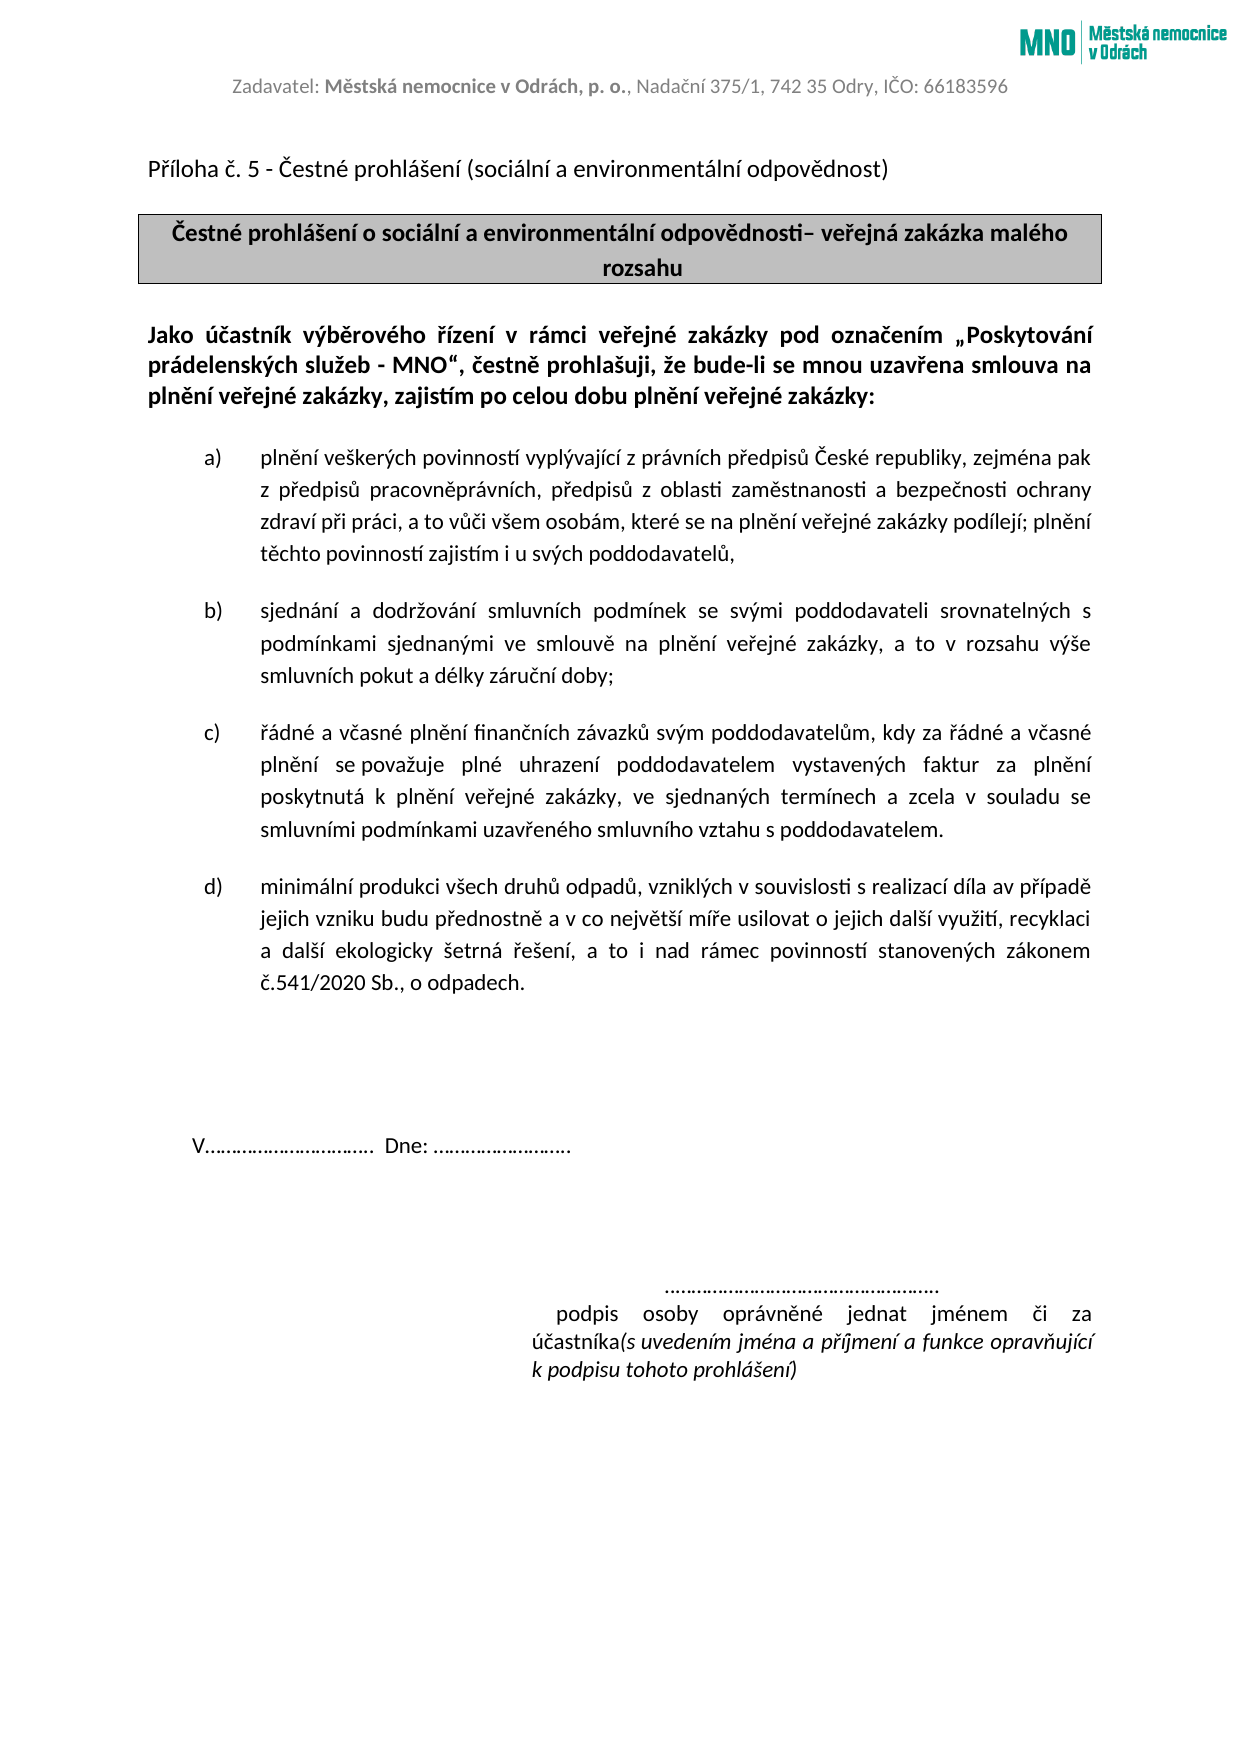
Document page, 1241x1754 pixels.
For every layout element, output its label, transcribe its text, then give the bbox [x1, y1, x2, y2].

text podpis osoby oprávněné jednat jménem či za účastníka(s uvedením jména a příjmení a funkce opravňující k podpisu tohoto prohlášení) [532, 1299, 1093, 1383]
picture [1015, 0, 1231, 85]
subtitle Čestné prohlášení o sociální a environmentální odpovědnosti– veřejná zakázka malého rozsahu [139, 215, 1101, 283]
text Jako účastník výběrového řízení v rámci veřejné zakázky pod označením „Poskytování prádelenských služeb - MNO“, čestně prohlašuji, že bude-li se mnou uzavřena smlouva na plnění veřejné zakázky, zajistím po celou dobu plnění veřejné zakázky: [148, 319, 1093, 411]
text V………………………….. Dne: …………………….. [192, 1131, 1093, 1159]
list řádné a včasné plnění finančních závazků svým poddodavatelům, kdy za řádné a včasné plnění se považuje plné uhrazení poddodavatelem vystavených faktur za plnění poskytnutá k plnění veřejné zakázky, ve sjednaných termínech a zcela v souladu se smluvními podmínkami uzavřeného smluvního vztahu s poddodavatelem. [204, 718, 1093, 843]
text Příloha č. 5 - Čestné prohlášení (sociální a environmentální odpovědnost) [148, 153, 1093, 184]
list sjednání a dodržování smluvních podmínek se svými poddodavateli srovnatelných s podmínkami sjednanými ve smlouvě na plnění veřejné zakázky, a to v rozsahu výše smluvních pokut a délky záruční doby; [204, 597, 1093, 689]
list minimální produkci všech druhů odpadů, vzniklých v souvislosti s realizací díla av případě jejich vzniku budu přednostně a v co největší míře usilovat o jejich další využití, recyklaci a další ekologicky šetrná řešení, a to i nad rámec povinností stanovených zákonem č.541/2020 Sb., o odpadech. [204, 872, 1093, 996]
list plnění veškerých povinností vyplývající z právních předpisů České republiky, zejména pak z předpisů pracovněprávních, předpisů z oblasti zaměstnanosti a bezpečnosti ochrany zdraví při práci, a to vůči všem osobám, které se na plnění veřejné zakázky podílejí; plnění těchto povinností zajistím i u svých poddodavatelů, [204, 443, 1093, 567]
text ..………………………………………….. [532, 1271, 1093, 1299]
